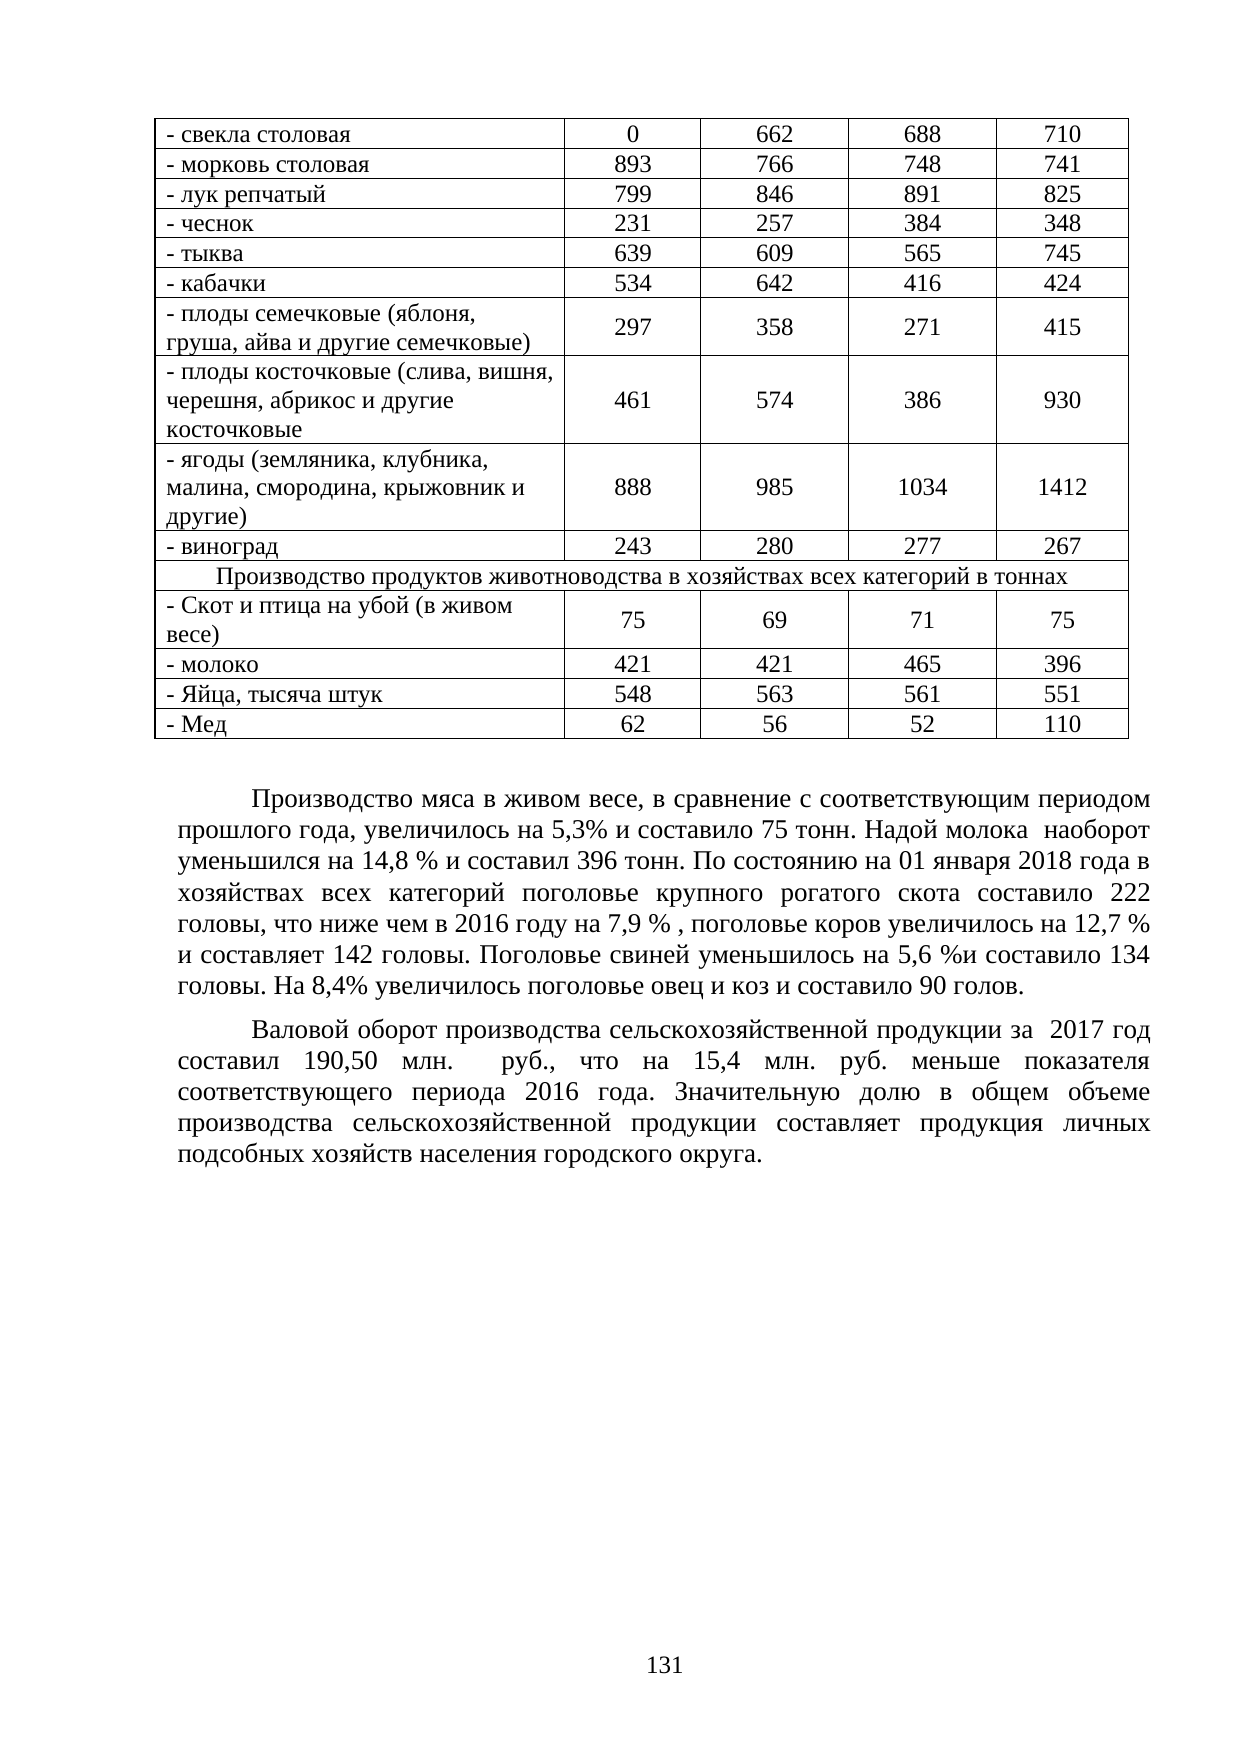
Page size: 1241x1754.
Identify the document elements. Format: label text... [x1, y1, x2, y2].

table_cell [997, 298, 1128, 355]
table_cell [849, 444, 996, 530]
text Валовой оборот производства сельскохозяйственной продукции за 2017 год составил 190,50 млн. руб., что на 15,4 млн. руб. меньше показателя соответствующего периода 2016 года. Значительную долю в общем объеме производства сельскохозяйственной продукции составляет продукция личных подсобных хозяйств населения городского округа. [177, 1013, 1152, 1168]
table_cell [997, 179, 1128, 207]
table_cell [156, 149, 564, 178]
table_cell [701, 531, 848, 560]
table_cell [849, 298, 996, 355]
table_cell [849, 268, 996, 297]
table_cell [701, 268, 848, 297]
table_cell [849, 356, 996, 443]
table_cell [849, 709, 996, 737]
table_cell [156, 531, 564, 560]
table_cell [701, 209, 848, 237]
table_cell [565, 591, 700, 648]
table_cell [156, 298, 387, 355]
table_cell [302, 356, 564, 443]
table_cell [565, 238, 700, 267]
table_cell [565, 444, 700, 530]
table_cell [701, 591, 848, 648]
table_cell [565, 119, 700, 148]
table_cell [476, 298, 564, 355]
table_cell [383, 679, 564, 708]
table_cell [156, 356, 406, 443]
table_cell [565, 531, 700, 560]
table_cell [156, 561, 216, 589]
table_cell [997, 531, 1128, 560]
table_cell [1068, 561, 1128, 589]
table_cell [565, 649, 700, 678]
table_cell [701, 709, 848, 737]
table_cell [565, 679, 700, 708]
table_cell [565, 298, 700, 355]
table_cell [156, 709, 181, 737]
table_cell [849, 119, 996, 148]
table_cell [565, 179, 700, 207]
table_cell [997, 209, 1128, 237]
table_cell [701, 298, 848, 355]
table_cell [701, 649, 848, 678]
text Производство мяса в живом весе, в сравнение с соответствующим периодом прошлого года, увеличилось на 5,3% и составило 75 тонн. Надой молока наоборот уменьшился на 14,8 % и составил 396 тонн. По состоянию на 01 января 2018 года в хозяйствах всех категорий поголовье крупного рогатого скота составило 222 головы, что ниже чем в 2016 году на 7,9 % , поголовье коров увеличилось на 12,7 % и составляет 142 головы. Поголовье свиней уменьшилось на 5,6 %и составило 134 головы. На 8,4% увеличилось поголовье овец и коз и составило 90 голов. [177, 782, 1152, 1000]
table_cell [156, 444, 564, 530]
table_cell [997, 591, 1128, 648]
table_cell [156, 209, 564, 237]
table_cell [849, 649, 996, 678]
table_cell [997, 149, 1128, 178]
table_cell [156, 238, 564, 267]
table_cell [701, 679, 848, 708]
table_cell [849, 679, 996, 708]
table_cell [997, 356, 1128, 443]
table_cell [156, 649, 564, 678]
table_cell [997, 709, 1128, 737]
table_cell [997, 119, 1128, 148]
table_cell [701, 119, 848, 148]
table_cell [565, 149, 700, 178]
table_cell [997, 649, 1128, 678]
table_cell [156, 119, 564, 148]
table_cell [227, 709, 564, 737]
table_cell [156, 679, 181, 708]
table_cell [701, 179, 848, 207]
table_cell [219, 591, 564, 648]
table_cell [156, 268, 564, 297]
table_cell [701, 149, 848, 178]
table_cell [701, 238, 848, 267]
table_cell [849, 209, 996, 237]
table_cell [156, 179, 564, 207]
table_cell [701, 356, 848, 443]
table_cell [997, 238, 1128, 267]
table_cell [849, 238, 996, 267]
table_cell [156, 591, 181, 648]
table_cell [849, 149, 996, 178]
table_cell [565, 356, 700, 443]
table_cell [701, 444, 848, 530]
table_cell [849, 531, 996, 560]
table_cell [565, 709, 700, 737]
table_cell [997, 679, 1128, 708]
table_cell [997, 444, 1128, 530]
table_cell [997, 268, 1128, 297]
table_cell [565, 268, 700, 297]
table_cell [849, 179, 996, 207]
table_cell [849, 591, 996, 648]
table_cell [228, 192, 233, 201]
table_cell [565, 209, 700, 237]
